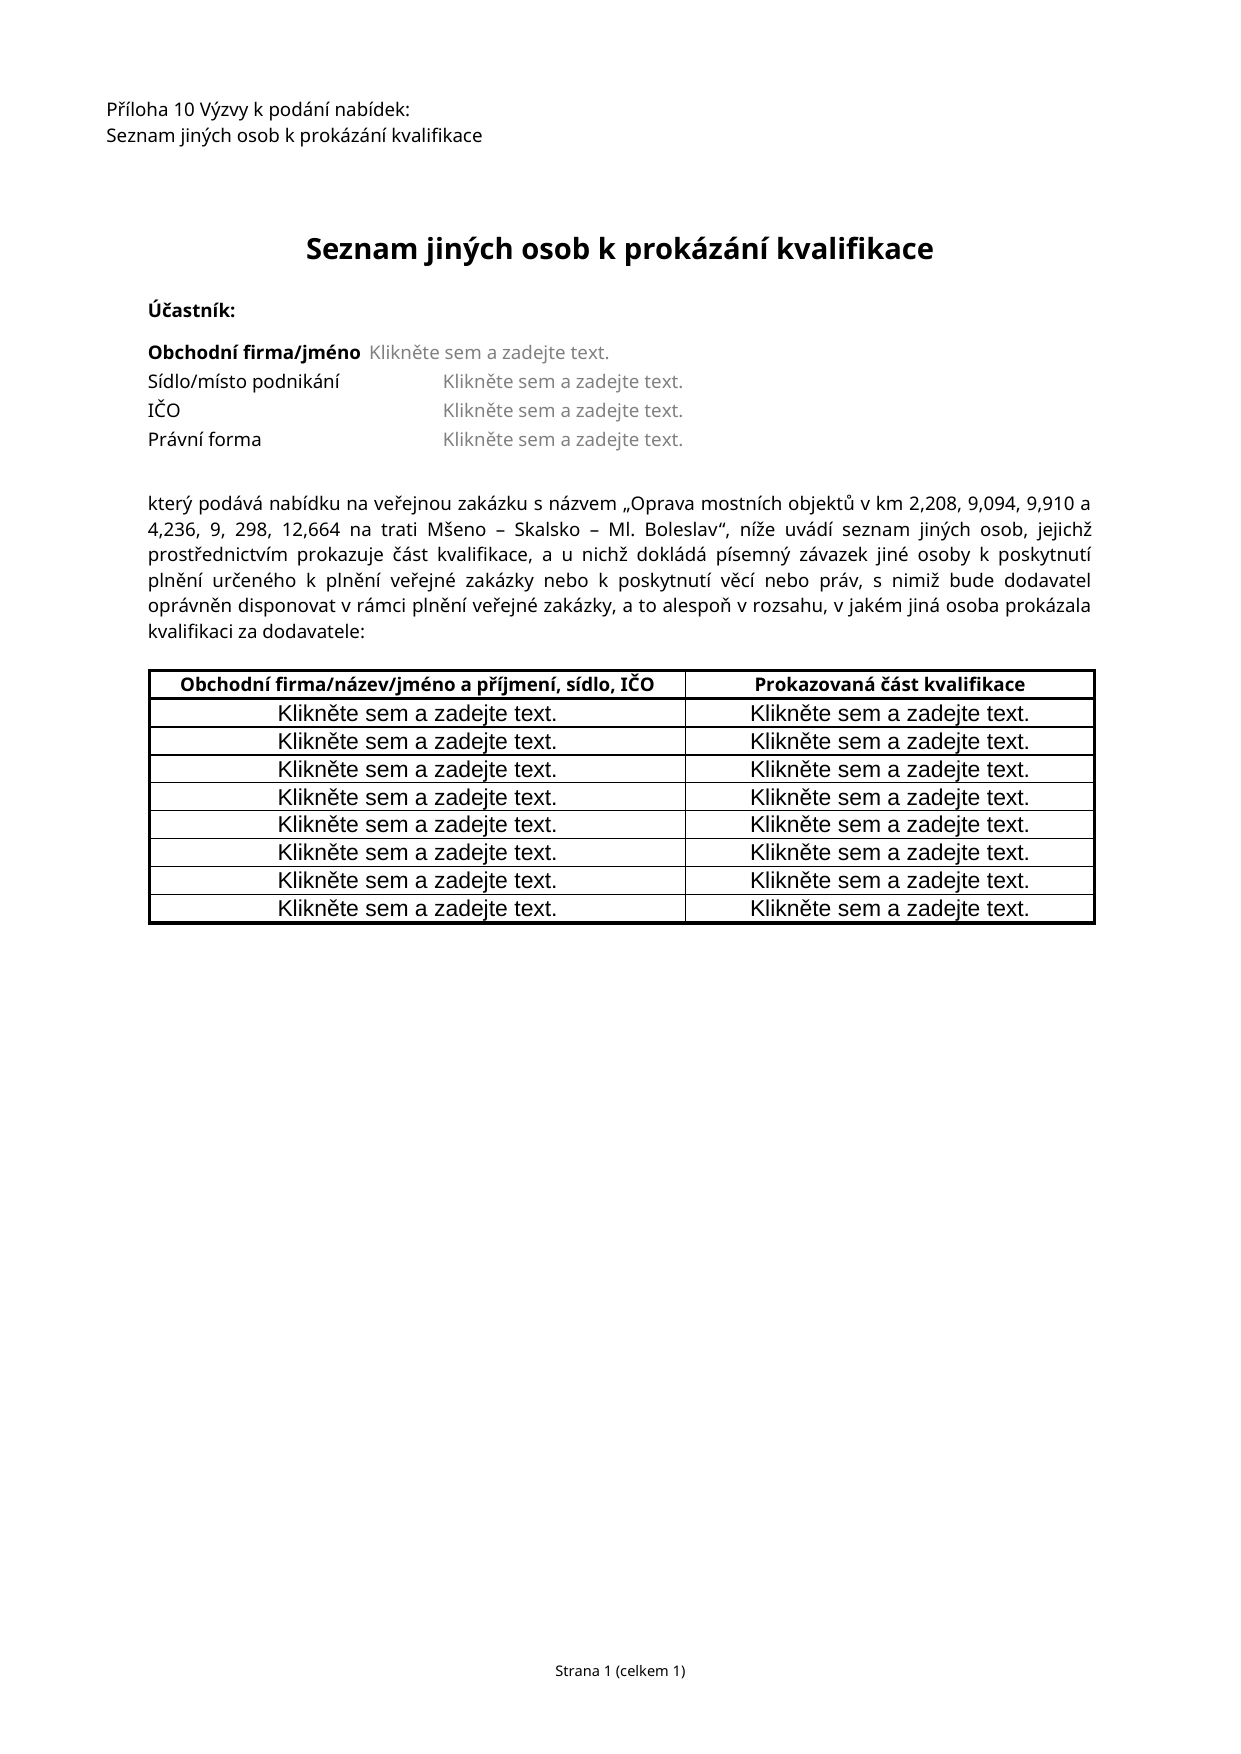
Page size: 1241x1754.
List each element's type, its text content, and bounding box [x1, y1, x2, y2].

table_header Obchodní firma/název/jméno a příjmení, sídlo, IČO [151, 672, 685, 697]
text který podává nabídku na veřejnou zakázku s názvem „Oprava mostních objektů v km 2,208, 9,094, 9,910 a 4,236, 9, 298, 12,664 na trati Mšeno – Skalsko – Ml. Boleslav“, níže uvádí seznam jiných osob, jejichž prostřednictvím prokazuje část kvalifikace, a u nichž dokládá písemný závazek jiné osoby k poskytnutí plnění určeného k plnění veřejné zakázky nebo k poskytnutí věcí nebo práv, s nimiž bude dodavatel oprávněn disponovat v rámci plnění veřejné zakázky, a to alespoň v rozsahu, v jakém jiná osoba prokázala kvalifikaci za dodavatele: [148, 490, 1093, 643]
text Účastník: [148, 293, 1093, 324]
text Právní forma [148, 423, 1093, 452]
text Sídlo/místo podnikání [148, 365, 1093, 394]
table_header Prokazovaná část kvalifikace [686, 672, 1093, 697]
text IČO [148, 394, 1093, 423]
text Obchodní firma/jméno [148, 336, 1093, 365]
title Seznam jiných osob k prokázání kvalifikace [148, 228, 1093, 268]
